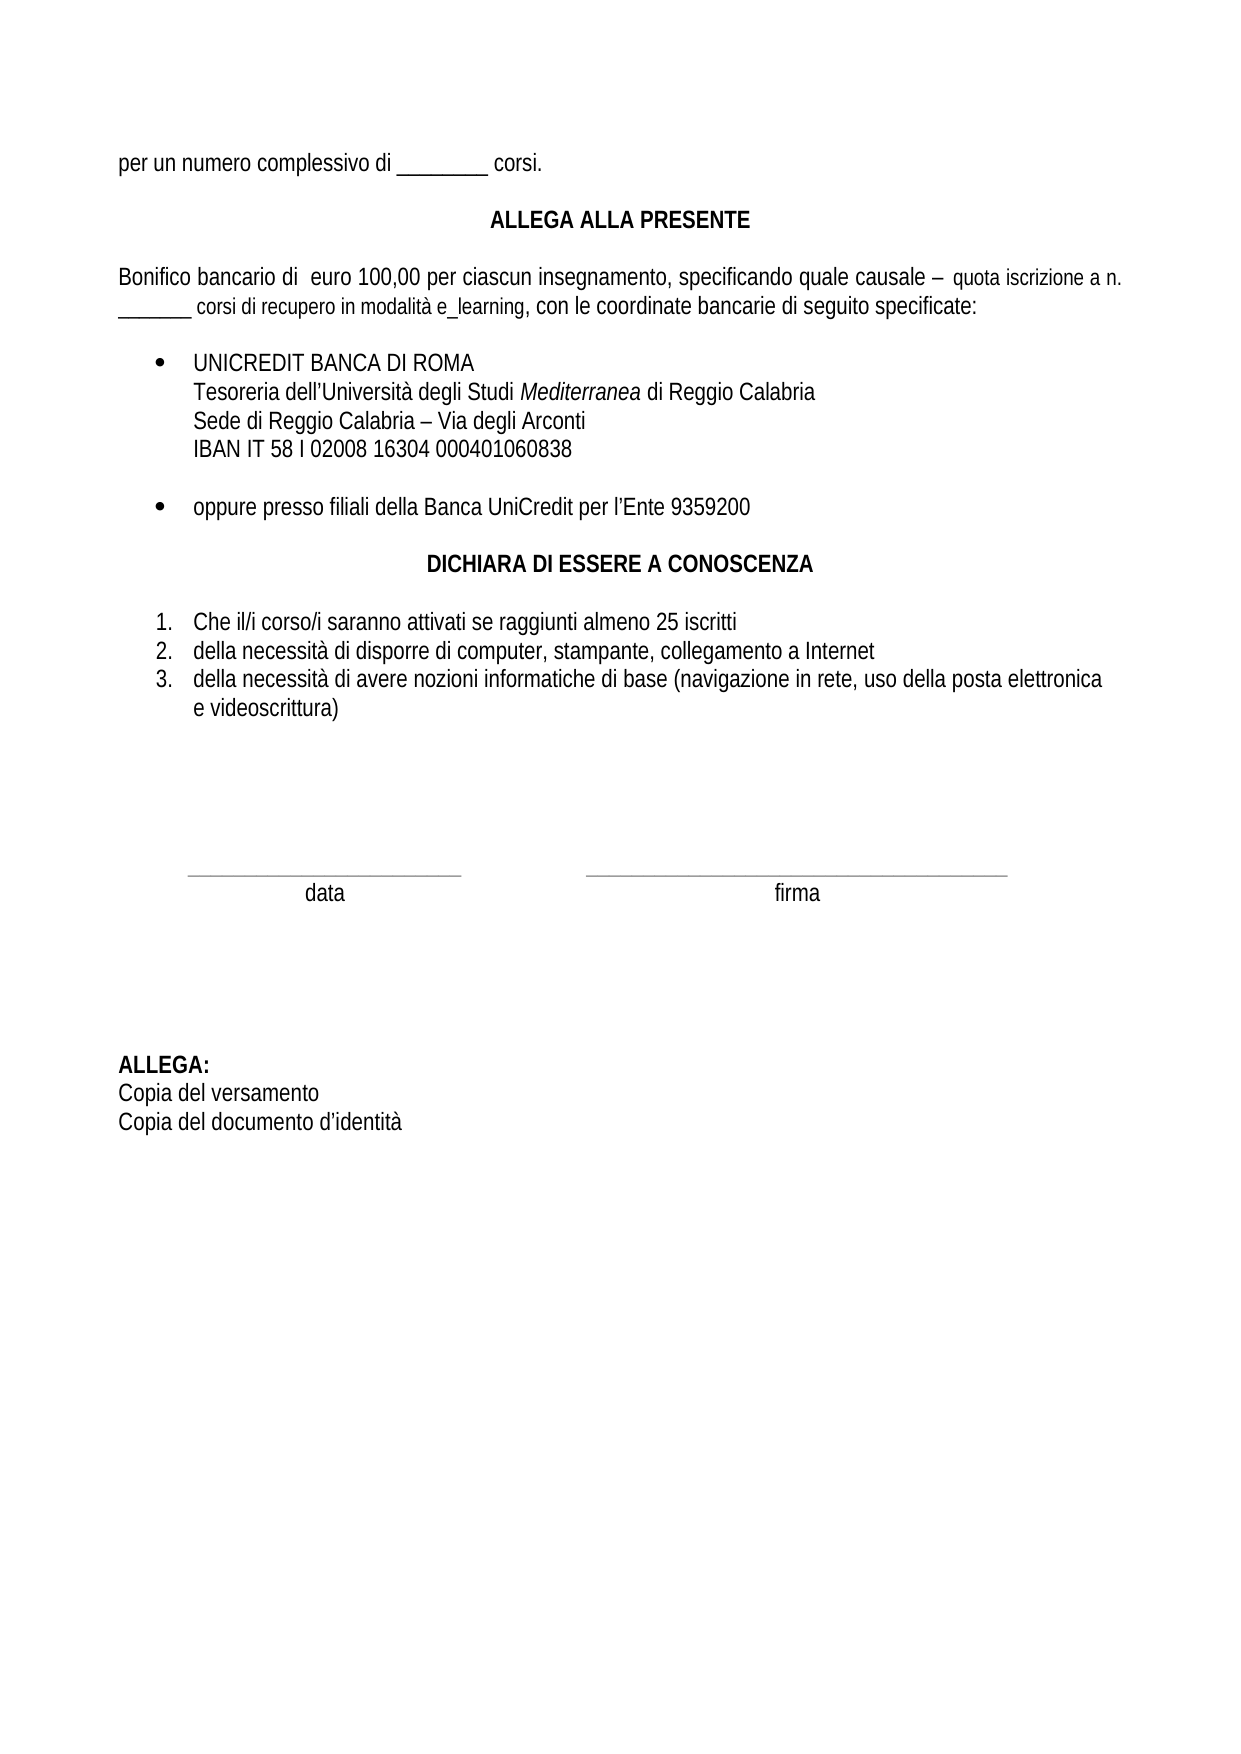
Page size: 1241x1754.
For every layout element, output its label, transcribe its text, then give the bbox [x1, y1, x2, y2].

list della necessità di disporre di computer, stampante, collegamento a Internet [156, 636, 1104, 664]
list Sede di Reggio Calabria – Via degli Arconti [193, 406, 1122, 434]
list UNICREDIT BANCA DI ROMA [156, 348, 1122, 377]
text Bonifico bancario di euro 100,00 per ciascun insegnamento, specificando quale causale – quota iscrizione a n. _______ corsi di recupero in modalità e_learning, con le coordinate bancarie di seguito specificate: [118, 262, 1122, 319]
table_header ________________________ [148, 821, 502, 878]
table_cell firma [502, 878, 1093, 907]
table_cell data [148, 878, 502, 907]
list della necessità di avere nozioni informatiche di base (navigazione in rete, uso della posta elettronica e videoscrittura) [156, 664, 1104, 722]
text Copia del documento d’identità [118, 1107, 1122, 1136]
text ALLEGA: [118, 1050, 1122, 1078]
list Che il/i corso/i saranno attivati se raggiunti almeno 25 iscritti [156, 607, 1104, 636]
text per un numero complessivo di ________ corsi. [118, 148, 1122, 176]
text DICHIARA DI ESSERE A CONOSCENZA [118, 549, 1122, 578]
list IBAN IT 58 I 02008 16304 000401060838 [193, 434, 1122, 463]
list oppure presso filiali della Banca UniCredit per l’Ente 9359200 [156, 492, 1122, 520]
list Tesoreria dell’Università degli Studi Mediterranea di Reggio Calabria [193, 377, 1122, 406]
table_header _____________________________________ [502, 821, 1093, 878]
text ALLEGA ALLA PRESENTE [118, 205, 1122, 233]
text Copia del versamento [118, 1078, 1122, 1107]
